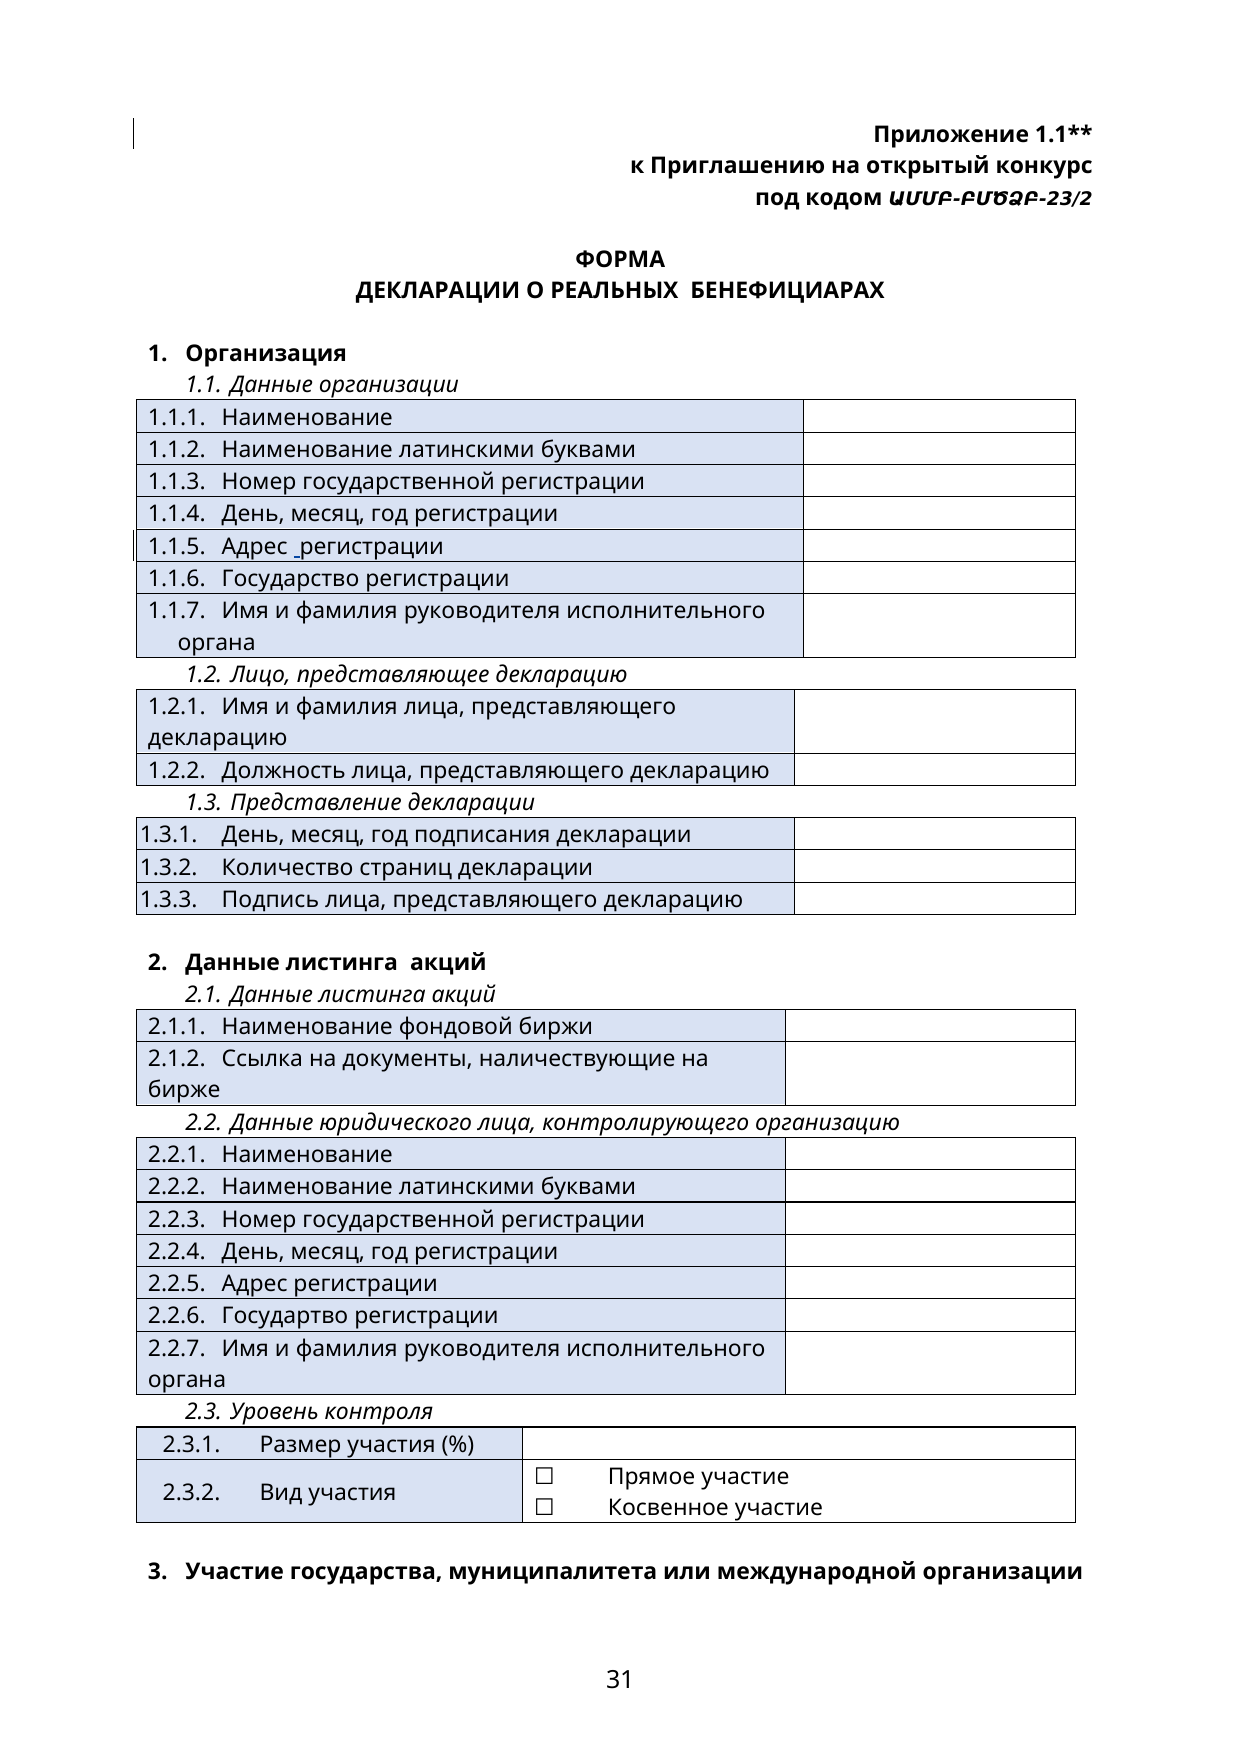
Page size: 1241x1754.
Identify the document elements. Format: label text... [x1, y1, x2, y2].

table_cell Подпись лица, представляющего декларацию [137, 883, 794, 914]
table_cell [786, 1267, 1075, 1298]
list Данные листинга акций [148, 946, 1092, 977]
table_header Наименование [137, 400, 803, 432]
list Данные листинга акций [185, 977, 1092, 1009]
text к Приглашению на открытый конкурс [148, 149, 1092, 181]
list Уровень контроля [185, 1395, 1092, 1426]
table_cell [804, 562, 1075, 593]
table_header Размер участия (%) [137, 1428, 522, 1459]
table_cell Имя и фамилия руководителя исполнительного органа [137, 594, 803, 657]
table_cell День, месяц, год регистрации [137, 1235, 785, 1266]
table_cell Наименование латинскими буквами [137, 1170, 785, 1201]
table_cell Номер государственной регистрации [137, 1203, 785, 1234]
table_cell Должность лица, представляющего декларацию [137, 754, 794, 785]
table_header [795, 690, 1075, 752]
table_cell День, месяц, год регистрации [137, 497, 803, 528]
table_cell [795, 850, 1075, 882]
table_header [804, 400, 1075, 432]
list Представление декларации [185, 786, 1092, 817]
text ДЕКЛАРАЦИИ О РЕАЛЬНЫХ БЕНЕФИЦИАРАХ [148, 274, 1092, 306]
table_cell [786, 1203, 1075, 1234]
table_cell Ссылка на документы, наличествующие на бирже [137, 1042, 785, 1104]
list Участие государства, муниципалитета или международной организации [148, 1554, 1092, 1586]
list Лицо, представляющее декларацию [185, 658, 1092, 689]
table_cell [786, 1235, 1075, 1266]
table_cell [804, 465, 1075, 496]
table_cell [804, 497, 1075, 528]
table_cell Количество страниц декларации [137, 850, 794, 882]
table_cell Адрес регистрации [137, 530, 803, 561]
table_cell Государство регистрации [137, 562, 803, 593]
table_cell Наименование латинскими буквами [137, 433, 803, 464]
table_header Наименование фондовой биржи [137, 1010, 785, 1041]
table_cell [786, 1042, 1075, 1104]
subtitle под кодом ԱՄՄԲ-ԲՄԾՁԲ-23/2 [148, 181, 1092, 212]
table_cell Прямое участие Косвенное участие [523, 1460, 1075, 1522]
table_cell Номер государственной регистрации [137, 465, 803, 496]
table_header Наименование [137, 1138, 785, 1169]
table_cell [786, 1332, 1075, 1394]
table_cell [804, 594, 1075, 657]
table_cell Имя и фамилия руководителя исполнительного органа [137, 1332, 785, 1394]
text Приложение 1.1** [148, 118, 1092, 149]
table_header [795, 818, 1075, 849]
table_cell [786, 1299, 1075, 1331]
table_cell [795, 883, 1075, 914]
table_cell [786, 1170, 1075, 1201]
table_header [523, 1428, 1075, 1459]
table_header Имя и фамилия лица, представляющего декларацию [137, 690, 794, 752]
table_cell [795, 754, 1075, 785]
table_header [786, 1138, 1075, 1169]
table_cell Вид участия [137, 1460, 522, 1522]
table_cell Адрес регистрации [137, 1267, 785, 1298]
table_header [786, 1010, 1075, 1041]
table_cell Государтво регистрации [137, 1299, 785, 1331]
text ФОРМА [148, 243, 1092, 274]
table_cell [804, 530, 1075, 561]
table_cell [804, 433, 1075, 464]
table_header День, месяц, год подписания декларации [137, 818, 794, 849]
list Данные юридического лица, контролирующего организацию [185, 1106, 1092, 1137]
list Организация [148, 337, 1092, 368]
list Данные организации [185, 368, 1092, 399]
